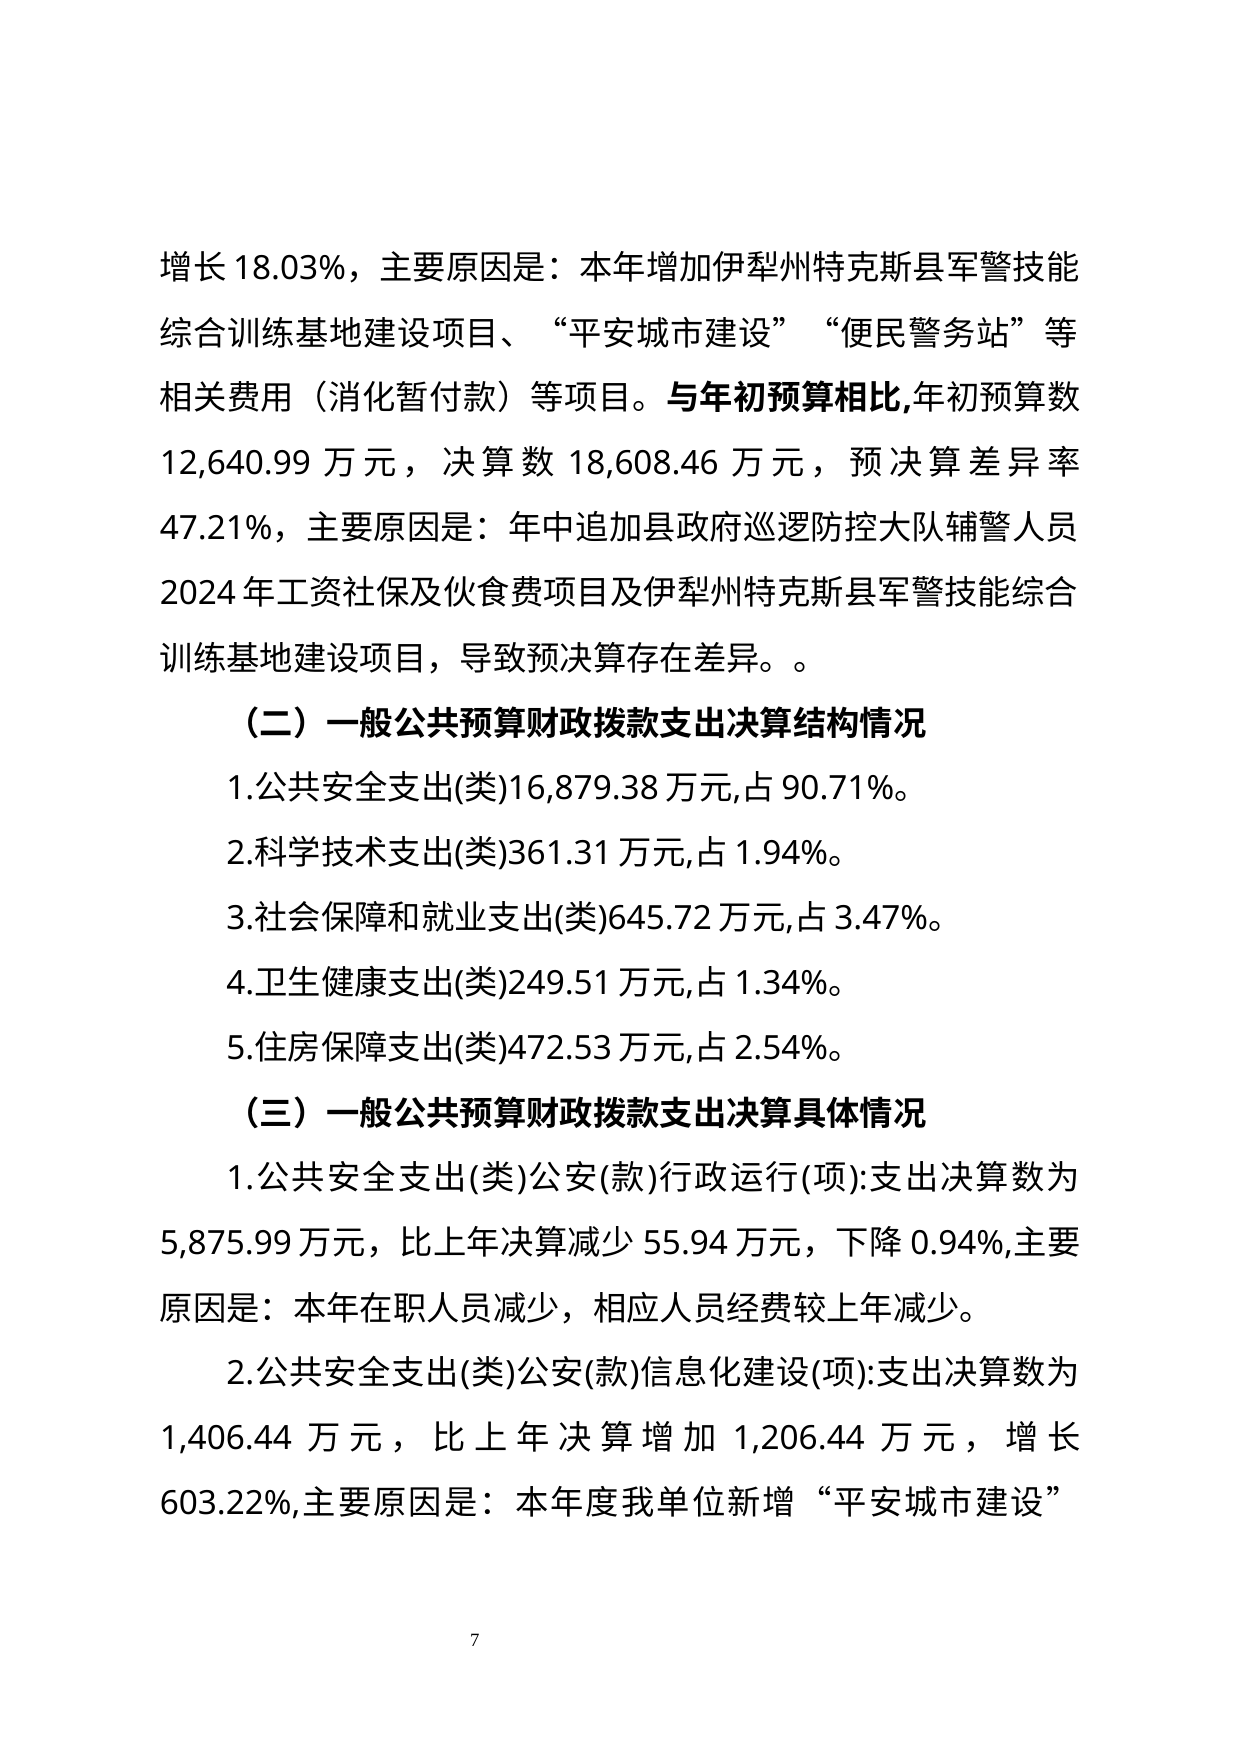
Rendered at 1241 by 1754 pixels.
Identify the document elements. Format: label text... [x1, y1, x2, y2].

text 1.公共安全支出(类)16,879.38万元,占90.71%。 [159, 753, 1081, 818]
text （三）一般公共预算财政拨款支出决算具体情况 [159, 1078, 1081, 1143]
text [159, 233, 1081, 688]
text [159, 1338, 1081, 1533]
text 5.住房保障支出(类)472.53万元,占2.54%。 [159, 1013, 1081, 1078]
text （二）一般公共预算财政拨款支出决算结构情况 [159, 688, 1081, 753]
text 4.卫生健康支出(类)249.51万元,占1.34%。 [159, 948, 1081, 1013]
text 3.社会保障和就业支出(类)645.72万元,占3.47%。 [159, 883, 1081, 948]
text 1.公共安全支出(类)公安(款)行政运行(项):支出决算数为5,875.99万元，比上年决算减少55.94万元，下降0.94%,主要原因是：本年在职人员减少，相应人员经费较上年减少。 [159, 1143, 1081, 1338]
text 2.科学技术支出(类)361.31万元,占1.94%。 [159, 818, 1081, 883]
